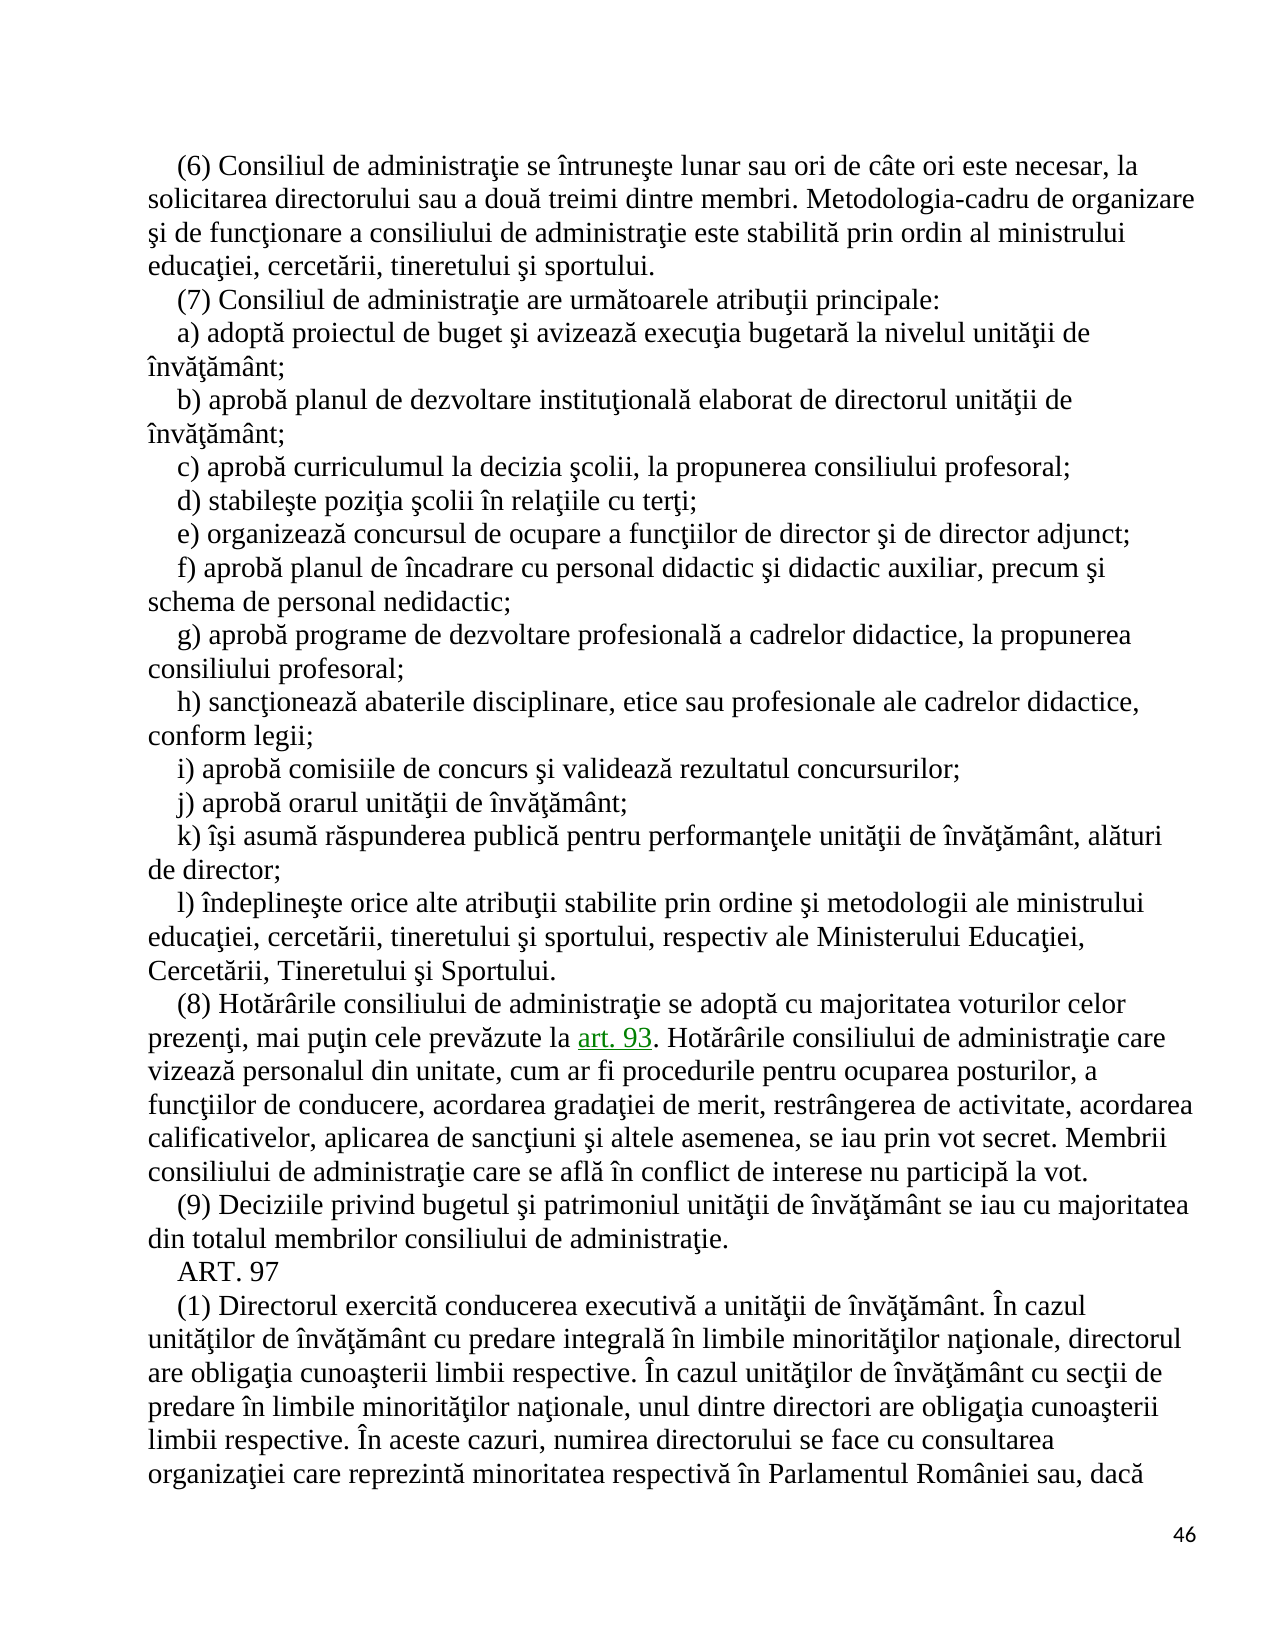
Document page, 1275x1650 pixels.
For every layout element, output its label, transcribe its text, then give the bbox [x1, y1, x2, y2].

text e) organizează concursul de ocupare a funcţiilor de director şi de director adjunct; [148, 517, 1196, 550]
text d) stabileşte poziţia şcolii în relaţiile cu terţi; [148, 483, 1196, 517]
text (7) Consiliul de administraţie are următoarele atribuţii principale: [148, 282, 1196, 315]
text f) aprobă planul de încadrare cu personal didactic şi didactic auxiliar, precum şi schema de personal nedidactic; [148, 550, 1196, 617]
text b) aprobă planul de dezvoltare instituţională elaborat de directorul unităţii de învăţământ; [148, 382, 1196, 449]
text k) îşi asumă răspunderea publică pentru performanţele unităţii de învăţământ, alături de director; [148, 818, 1196, 886]
text l) îndeplineşte orice alte atribuţii stabilite prin ordine şi metodologii ale ministrului educaţiei, cercetării, tineretului şi sportului, respectiv ale Ministerului Educaţiei, Cercetării, Tineretului şi Sportului. [148, 886, 1196, 986]
text h) sancţionează abaterile disciplinare, etice sau profesionale ale cadrelor didactice, conform legii; [148, 684, 1196, 751]
text a) adoptă proiectul de buget şi avizează execuţia bugetară la nivelul unităţii de învăţământ; [148, 315, 1196, 382]
text j) aprobă orarul unităţii de învăţământ; [148, 785, 1196, 818]
text c) aprobă curriculumul la decizia şcolii, la propunerea consiliului profesoral; [148, 449, 1196, 483]
text (8) Hotărârile consiliului de administraţie se adoptă cu majoritatea voturilor celor prezenţi, mai puţin cele prevăzute la art. 93. Hotărârile consiliului de administraţie care vizează personalul din unitate, cum ar fi procedurile pentru ocuparea posturilor, a funcţiilor de conducere, acordarea gradaţiei de merit, restrângerea de activitate, acordarea calificativelor, aplicarea de sancţiuni şi altele asemenea, se iau prin vot secret. Membrii consiliului de administraţie care se află în conflict de interese nu participă la vot. [148, 986, 1196, 1187]
text ART. 97 [148, 1254, 1196, 1288]
text (9) Deciziile privind bugetul şi patrimoniul unităţii de învăţământ se iau cu majoritatea din totalul membrilor consiliului de administraţie. [148, 1187, 1196, 1254]
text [148, 1288, 1196, 1489]
text g) aprobă programe de dezvoltare profesională a cadrelor didactice, la propunerea consiliului profesoral; [148, 617, 1196, 684]
text i) aprobă comisiile de concurs şi validează rezultatul concursurilor; [148, 751, 1196, 785]
text (6) Consiliul de administraţie se întruneşte lunar sau ori de câte ori este necesar, la solicitarea directorului sau a două treimi dintre membri. Metodologia-cadru de organizare şi de funcţionare a consiliului de administraţie este stabilită prin ordin al ministrului educaţiei, cercetării, tineretului şi sportului. [148, 148, 1196, 282]
